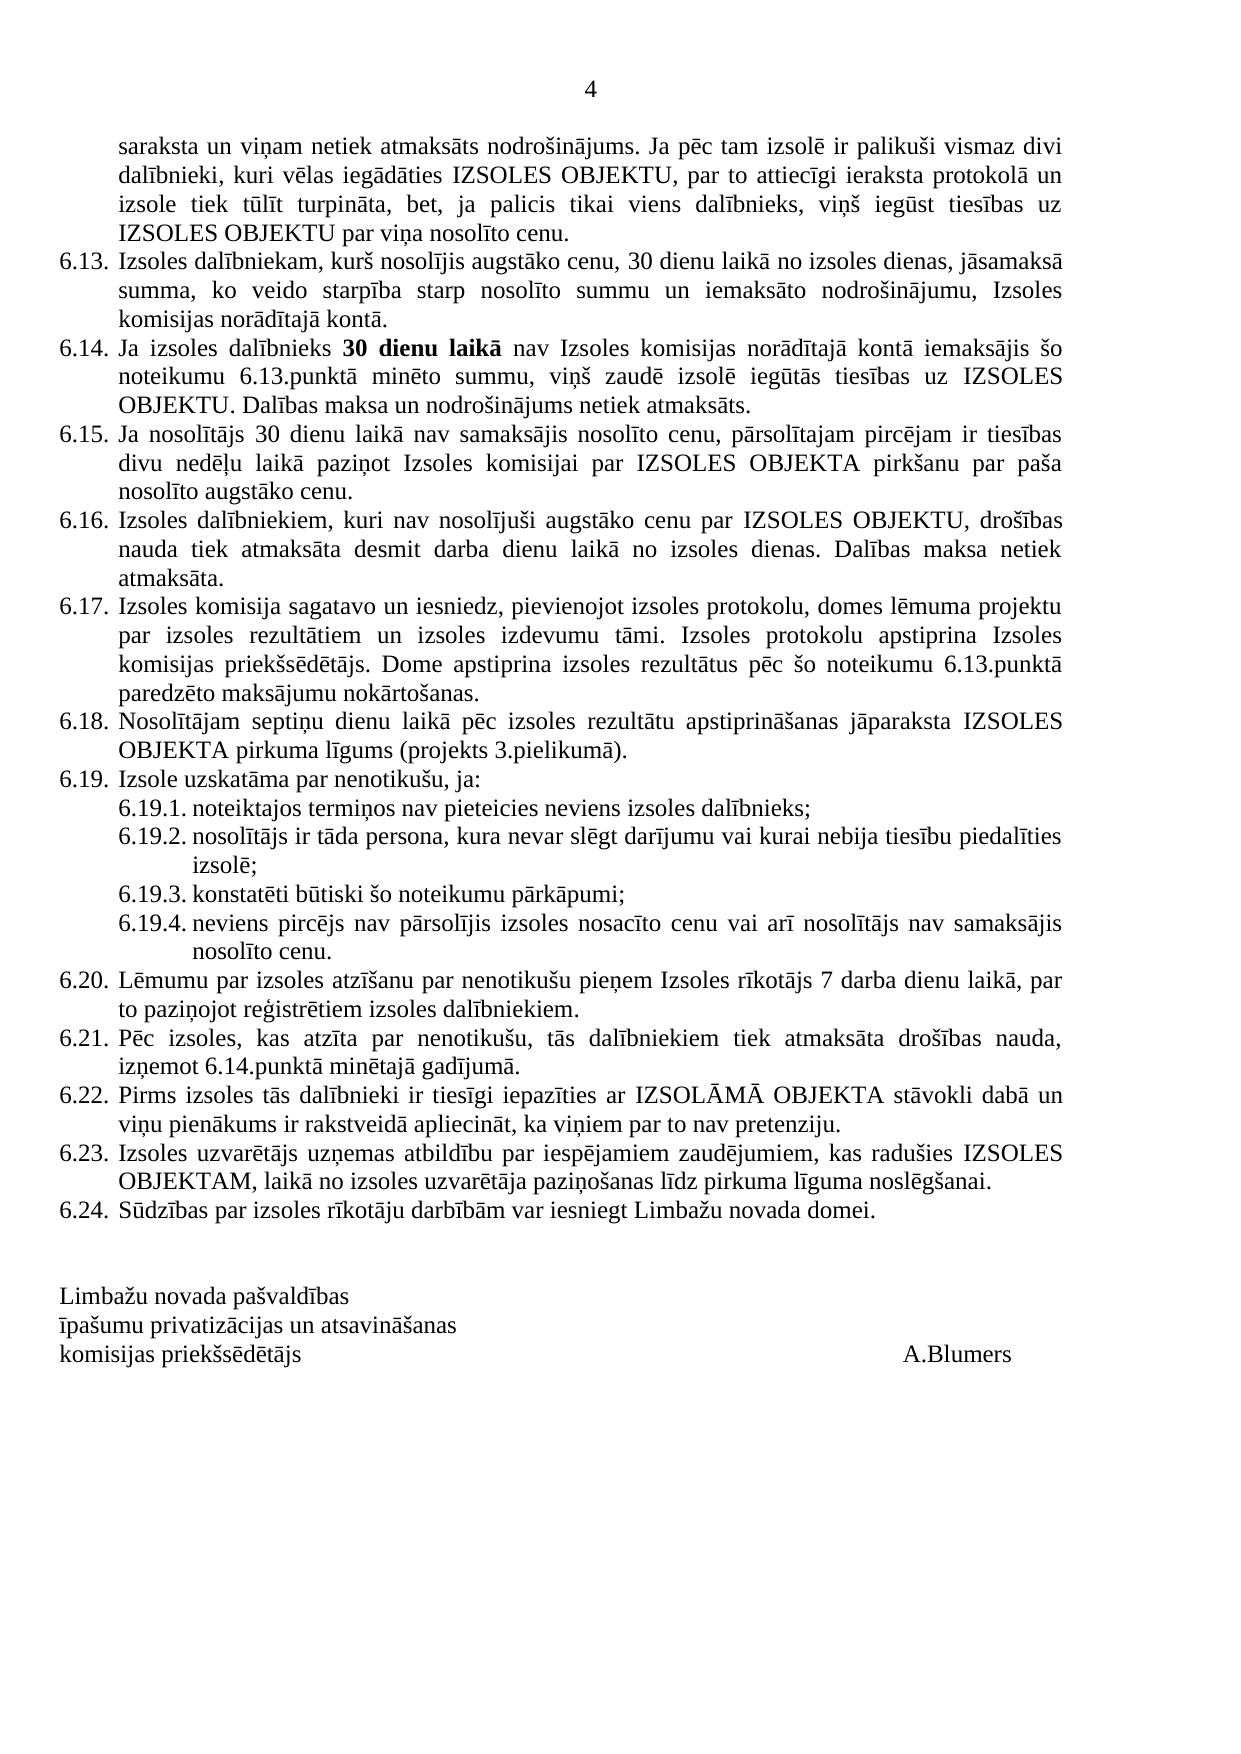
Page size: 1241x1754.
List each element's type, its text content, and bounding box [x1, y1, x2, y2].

text īpašumu privatizācijas un atsavināšanas [59, 1310, 1063, 1339]
list nosolītājs ir tāda persona, kura nevar slēgt darījumu vai kurai nebija tiesību piedalīties izsolē; [118, 821, 1063, 879]
list Lēmumu par izsoles atzīšanu par nenotikušu pieņem Izsoles rīkotājs 7 darba dienu laikā, par to paziņojot reģistrētiem izsoles dalībniekiem. [59, 965, 1063, 1023]
list Izsoles dalībniekam, kurš nosolījis augstāko cenu, 30 dienu laikā no izsoles dienas, jāsamaksā summa, ko veido starpība starp nosolīto summu un iemaksāto nodrošinājumu, Izsoles komisijas norādītajā kontā. [59, 246, 1063, 333]
list Sūdzības par izsoles rīkotāju darbībām var iesniegt Limbažu novada domei. [59, 1195, 1063, 1224]
list Ja izsoles dalībnieks 30 dienu laikā nav Izsoles komisijas norādītajā kontā iemaksājis šo noteikumu 6.13.punktā minēto summu, viņš zaudē izsolē iegūtās tiesības uz IZSOLES objektu. Dalības maksa un nodrošinājums netiek atmaksāts. [59, 333, 1063, 419]
list Izsoles komisija sagatavo un iesniedz, pievienojot izsoles protokolu, domes lēmuma projektu par izsoles rezultātiem un izsoles izdevumu tāmi. Izsoles protokolu apstiprina Izsoles komisijas priekšsēdētājs. Dome apstiprina izsoles rezultātus pēc šo noteikumu 6.13.punktā paredzēto maksājumu nokārtošanas. [59, 591, 1063, 706]
list Izsole uzskatāma par nenotikušu, ja: [59, 764, 1063, 793]
list konstatēti būtiski šo noteikumu pārkāpumi; [118, 879, 1063, 908]
list Ja nosolītājs 30 dienu laikā nav samaksājis nosolīto cenu, pārsolītajam pircējam ir tiesības divu nedēļu laikā paziņot Izsoles komisijai par IZSOLES OBJEKTA pirkšanu par paša nosolīto augstāko cenu. [59, 419, 1063, 505]
list neviens pircējs nav pārsolījis izsoles nosacīto cenu vai arī nosolītājs nav samaksājis nosolīto cenu. [118, 908, 1063, 965]
list Nosolītājam septiņu dienu laikā pēc izsoles rezultātu apstiprināšanas jāparaksta izsolES objekta pirkuma līgums (projekts 3.pielikumā). [59, 706, 1063, 764]
text komisijas priekšsēdētājs A.Blumers [59, 1339, 1063, 1368]
list Pēc izsoles, kas atzīta par nenotikušu, tās dalībniekiem tiek atmaksāta drošības nauda, izņemot 6.14.punktā minētajā gadījumā. [59, 1023, 1063, 1080]
list noteiktajos termiņos nav pieteicies neviens izsoles dalībnieks; [118, 793, 1063, 821]
text Limbažu novada pašvaldības [59, 1281, 1063, 1310]
list Izsoles dalībniekiem, kuri nav nosolījuši augstāko cenu par izsoles objektu, drošības nauda tiek atmaksāta desmit darba dienu laikā no izsoles dienas. Dalības maksa netiek atmaksāta. [59, 505, 1063, 591]
list Izsoles uzvarētājs uzņemas atbildību par iespējamiem zaudējumiem, kas radušies izsolES objektam, laikā no izsoles uzvarētāja paziņošanas līdz pirkuma līguma noslēgšanai. [59, 1138, 1063, 1195]
list Pirms izsoles tās dalībnieki ir tiesīgi iepazīties ar izsolāmā objekta stāvokli dabā un viņu pienākums ir rakstveidā apliecināt, ka viņiem par to nav pretenziju. [59, 1080, 1063, 1138]
